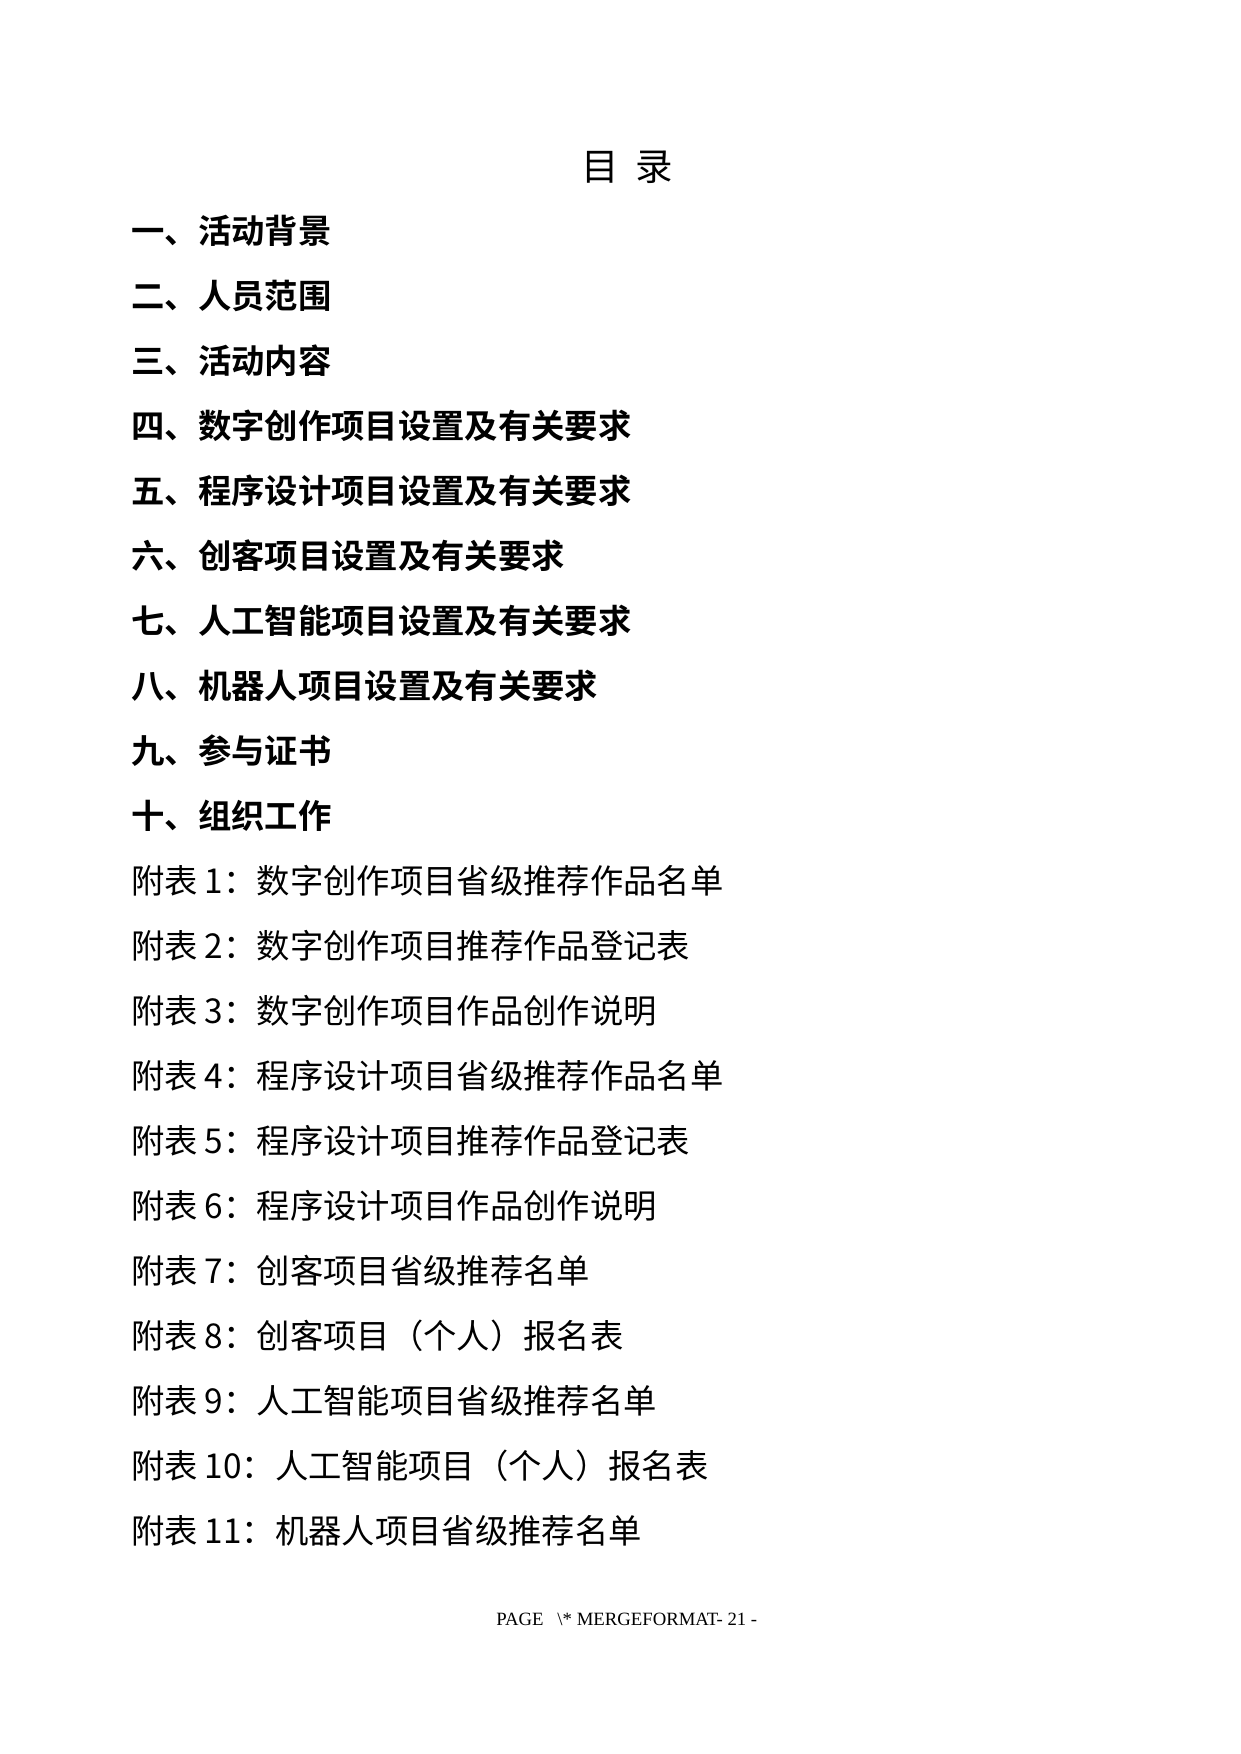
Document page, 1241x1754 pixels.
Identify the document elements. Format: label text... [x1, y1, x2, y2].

text 七、人工智能项目设置及有关要求 [131, 587, 1122, 652]
text 附表11：机器人项目省级推荐名单 [131, 1497, 1122, 1562]
text 附表6：程序设计项目作品创作说明 [131, 1172, 1122, 1237]
text 附表9：人工智能项目省级推荐名单 [131, 1367, 1122, 1432]
text 附表3：数字创作项目作品创作说明 [131, 977, 1122, 1042]
text 十、组织工作 [131, 782, 1122, 847]
text 附表4：程序设计项目省级推荐作品名单 [131, 1042, 1122, 1107]
text 八、机器人项目设置及有关要求 [131, 652, 1122, 717]
text 九、参与证书 [131, 717, 1122, 782]
text 三、活动内容 [131, 327, 1122, 392]
text 四、数字创作项目设置及有关要求 [131, 392, 1122, 457]
text 六、创客项目设置及有关要求 [131, 522, 1122, 587]
text 附表10：人工智能项目（个人）报名表 [131, 1432, 1122, 1497]
text 附表1：数字创作项目省级推荐作品名单 [131, 847, 1122, 912]
text 附表7：创客项目省级推荐名单 [131, 1237, 1122, 1302]
text 附表5：程序设计项目推荐作品登记表 [131, 1107, 1122, 1172]
text 二、人员范围 [131, 262, 1122, 327]
text 目 录 [131, 132, 1122, 197]
text 一、活动背景 [131, 197, 1122, 262]
text 附表2：数字创作项目推荐作品登记表 [131, 912, 1122, 977]
text 五、程序设计项目设置及有关要求 [131, 457, 1122, 522]
text 附表8：创客项目（个人）报名表 [131, 1302, 1122, 1367]
